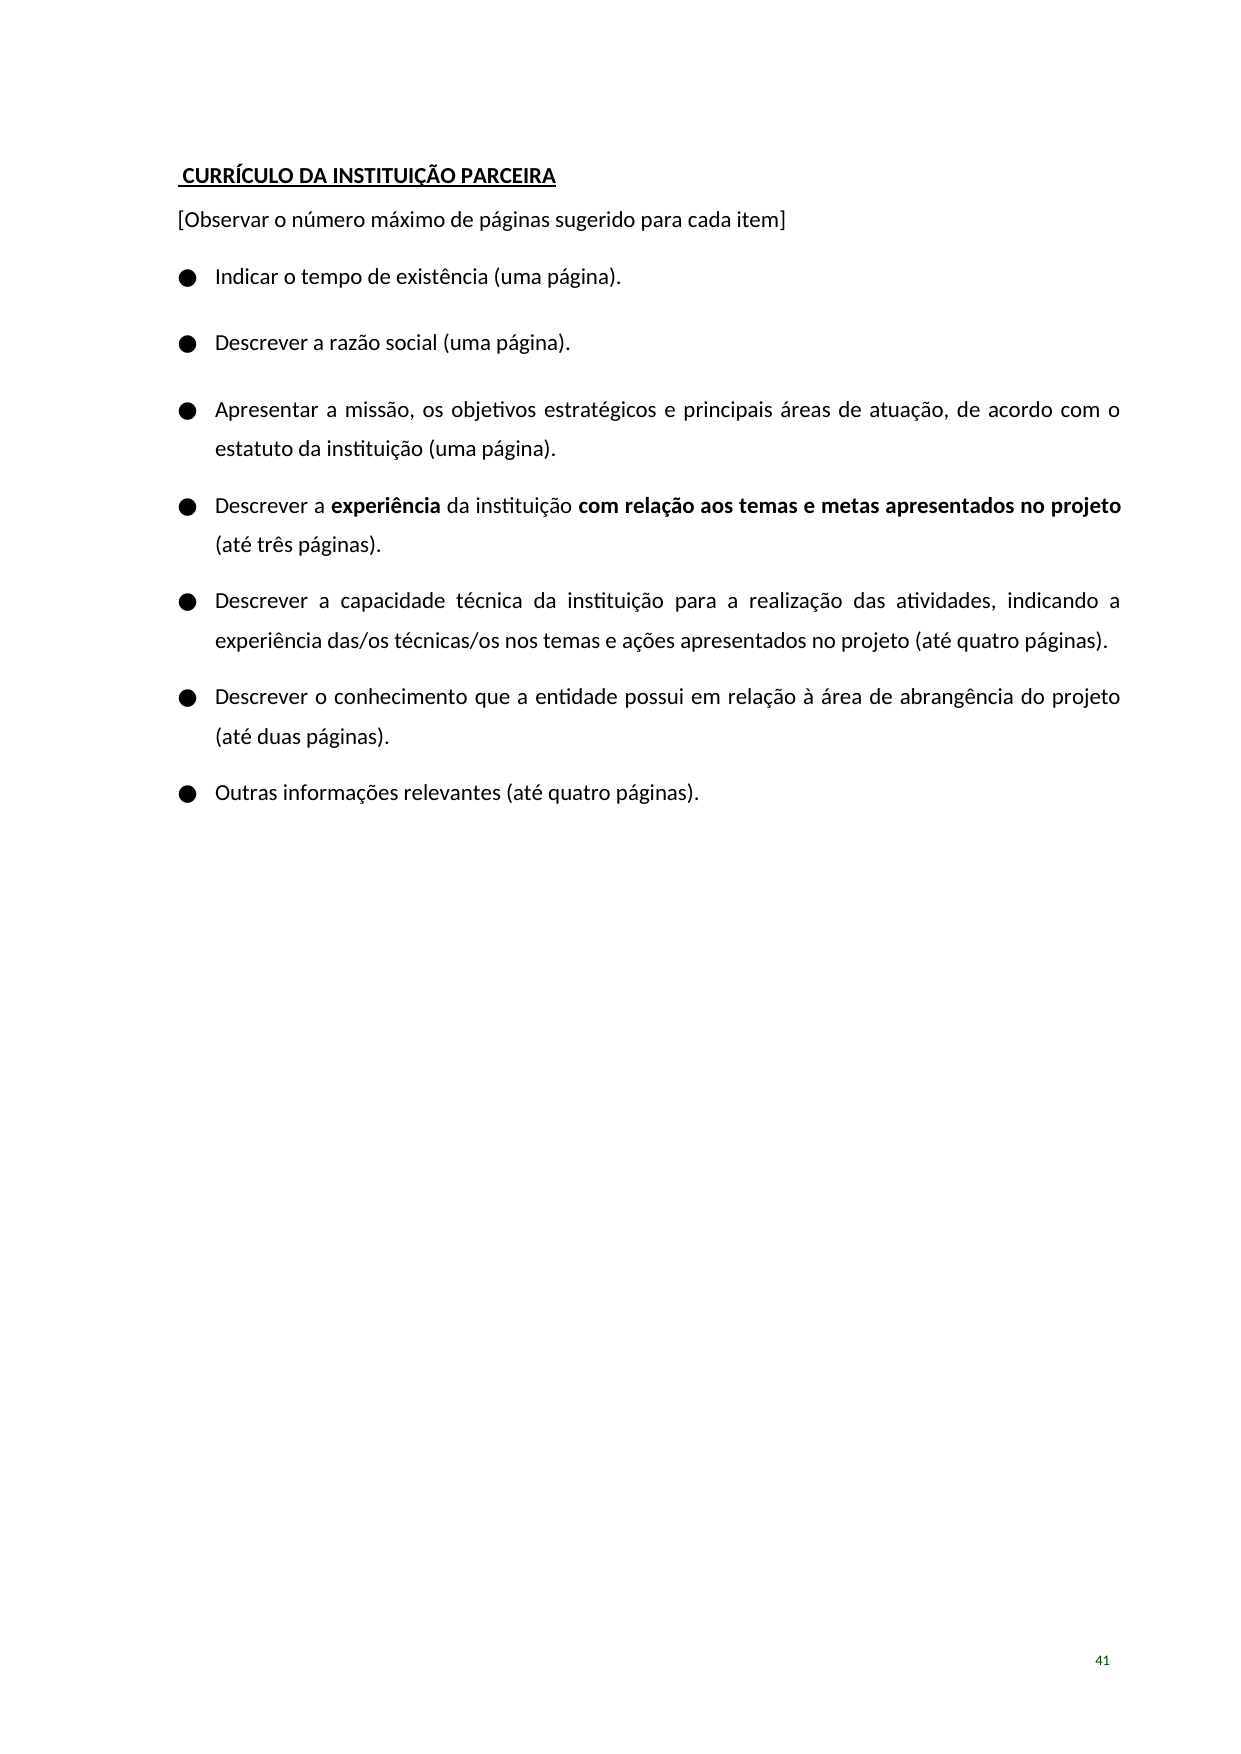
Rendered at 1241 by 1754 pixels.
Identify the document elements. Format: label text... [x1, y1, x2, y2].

text CURRÍCULO DA INSTITUIÇÃO PARCEIRA [177, 161, 1122, 189]
list Descrever o conhecimento que a entidade possui em relação à área de abrangência do projeto (até duas páginas). [177, 671, 1122, 750]
list Descrever a capacidade técnica da instituição para a realização das atividades, indicando a experiência das/os técnicas/os nos temas e ações apresentados no projeto (até quatro páginas). [177, 575, 1122, 654]
list Apresentar a missão, os objetivos estratégicos e principais áreas de atuação, de acordo com o estatuto da instituição (uma página). [177, 383, 1122, 462]
list Descrever a experiência da instituição com relação aos temas e metas apresentados no projeto (até três páginas). [177, 479, 1122, 558]
list Indicar o tempo de existência (uma página). [177, 250, 1122, 297]
list Outras informações relevantes (até quatro páginas). [177, 767, 1122, 813]
list Descrever a razão social (uma página). [177, 317, 1122, 364]
text [Observar o número máximo de páginas sugerido para cada item] [177, 206, 1122, 234]
